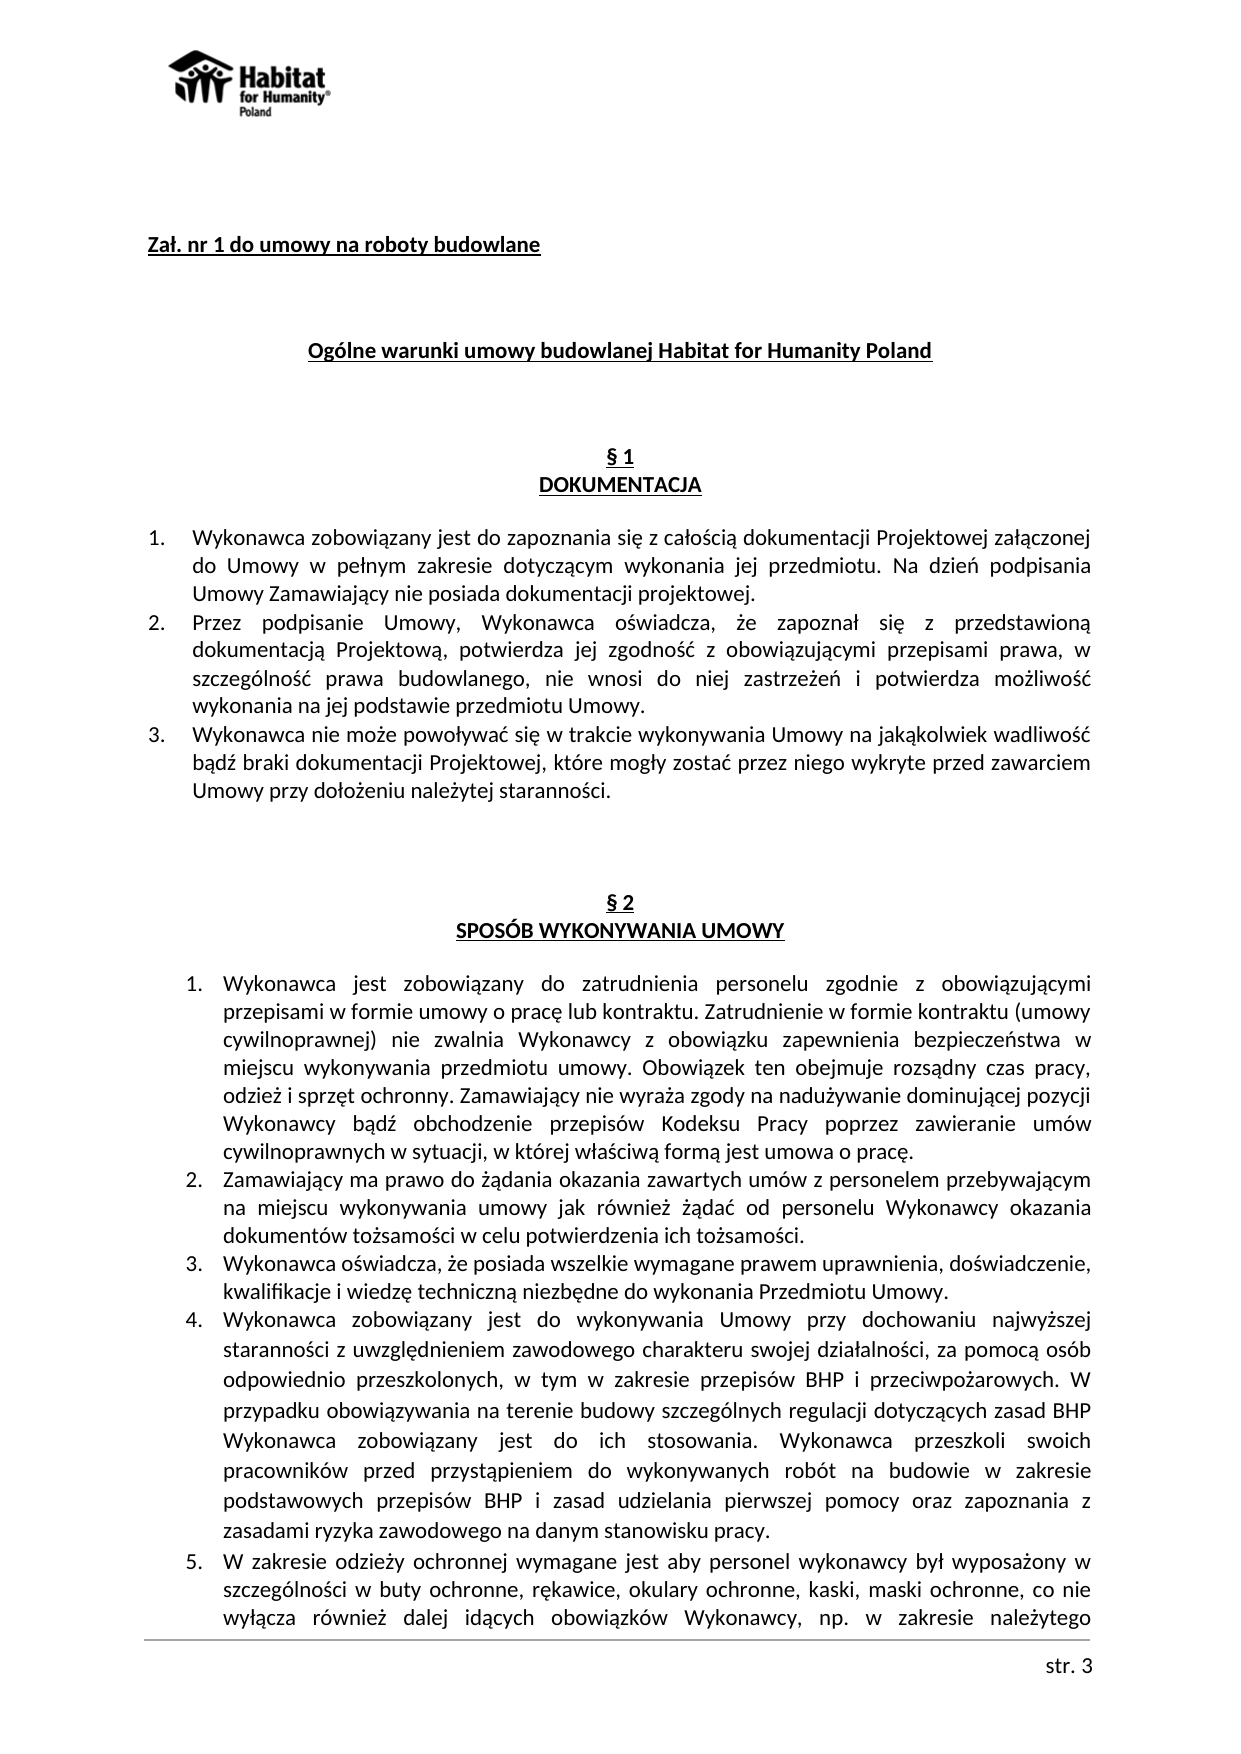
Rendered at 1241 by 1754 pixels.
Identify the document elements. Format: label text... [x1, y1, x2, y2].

text 1. Wykonawca zobowiązany jest do zapoznania się z całością dokumentacji Projektowej załączonej do Umowy w pełnym zakresie dotyczącym wykonania jej przedmiotu. Na dzień podpisania Umowy Zamawiający nie posiada dokumentacji projektowej. [148, 523, 1092, 608]
text 2. Przez podpisanie Umowy, Wykonawca oświadcza, że zapoznał się z przedstawioną dokumentacją Projektową, potwierdza jej zgodność z obowiązującymi przepisami prawa, w szczególność prawa budowlanego, nie wnosi do niej zastrzeżeń i potwierdza możliwość wykonania na jej podstawie przedmiotu Umowy. [148, 608, 1092, 720]
text 3. Wykonawca nie może powoływać się w trakcie wykonywania Umowy na jakąkolwiek wadliwość bądź braki dokumentacji Projektowej, które mogły zostać przez niego wykryte przed zawarciem Umowy przy dołożeniu należytej staranności. [148, 720, 1092, 804]
picture [147, 30, 346, 138]
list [185, 1547, 1092, 1631]
text SPOSÓB WYKONYWANIA UMOWY [148, 916, 1092, 944]
text Ogólne warunki umowy budowlanej Habitat for Humanity Poland [148, 336, 1092, 364]
text § 1 DOKUMENTACJA [148, 442, 1092, 498]
list Wykonawca oświadcza, że posiada wszelkie wymagane prawem uprawnienia, doświadczenie, kwalifikacje i wiedzę techniczną niezbędne do wykonania Przedmiotu Umowy. [185, 1249, 1092, 1305]
list Zamawiający ma prawo do żądania okazania zawartych umów z personelem przebywającym na miejscu wykonywania umowy jak również żądać od personelu Wykonawcy okazania dokumentów tożsamości w celu potwierdzenia ich tożsamości. [185, 1165, 1092, 1249]
list Wykonawca zobowiązany jest do wykonywania Umowy przy dochowaniu najwyższej staranności z uwzględnieniem zawodowego charakteru swojej działalności, za pomocą osób odpowiednio przeszkolonych, w tym w zakresie przepisów BHP i przeciwpożarowych. W przypadku obowiązywania na terenie budowy szczególnych regulacji dotyczących zasad BHP Wykonawca zobowiązany jest do ich stosowania. Wykonawca przeszkoli swoich pracowników przed przystąpieniem do wykonywanych robót na budowie w zakresie podstawowych przepisów BHP i zasad udzielania pierwszej pomocy oraz zapoznania z zasadami ryzyka zawodowego na danym stanowisku pracy. [185, 1305, 1092, 1544]
text § 2 [148, 888, 1092, 916]
list Wykonawca jest zobowiązany do zatrudnienia personelu zgodnie z obowiązującymi przepisami w formie umowy o pracę lub kontraktu. Zatrudnienie w formie kontraktu (umowy cywilnoprawnej) nie zwalnia Wykonawcy z obowiązku zapewnienia bezpieczeństwa w miejscu wykonywania przedmiotu umowy. Obowiązek ten obejmuje rozsądny czas pracy, odzież i sprzęt ochronny. Zamawiający nie wyraża zgody na nadużywanie dominującej pozycji Wykonawcy bądź obchodzenie przepisów Kodeksu Pracy poprzez zawieranie umów cywilnoprawnych w sytuacji, w której właściwą formą jest umowa o pracę. [185, 969, 1092, 1165]
text Zał. nr 1 do umowy na roboty budowlane [148, 230, 1092, 258]
